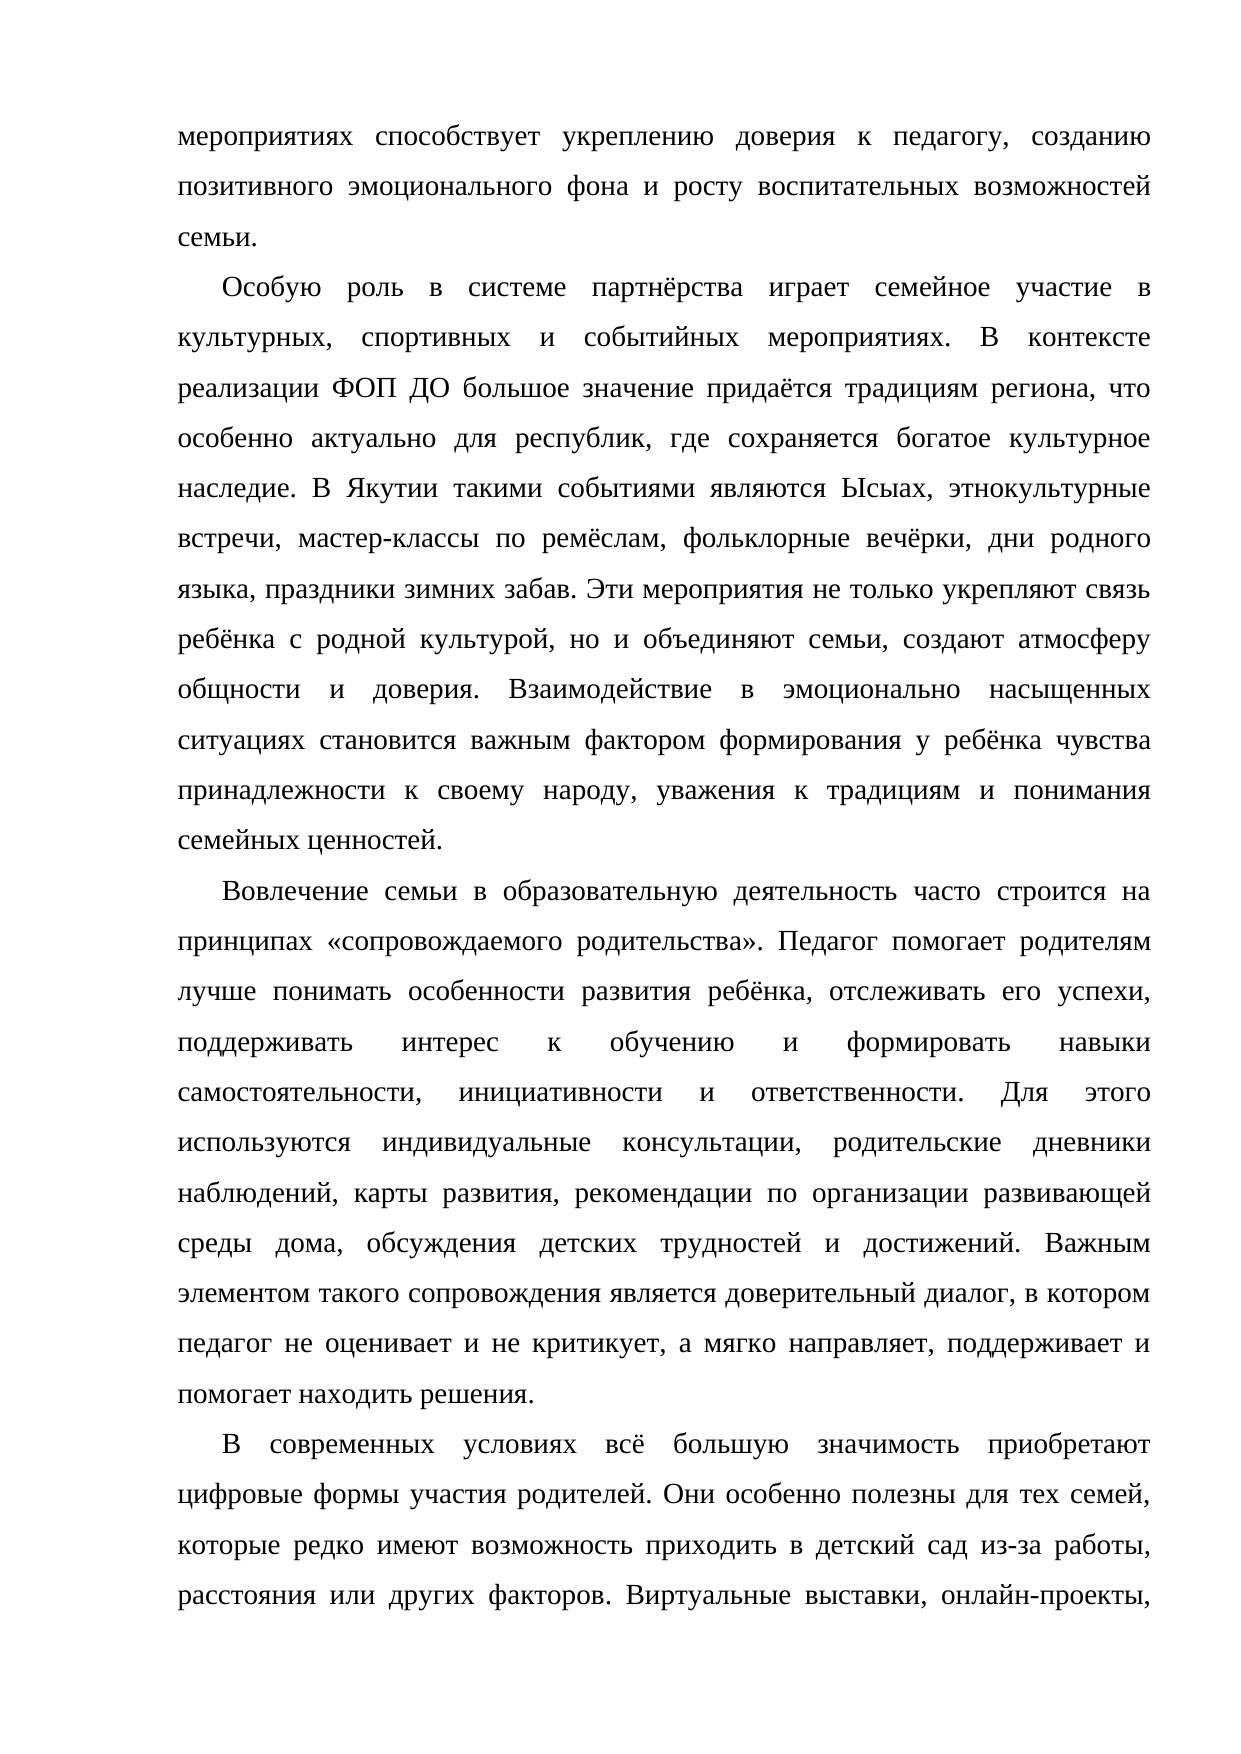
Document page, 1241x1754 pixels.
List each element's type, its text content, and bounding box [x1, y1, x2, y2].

text Особую роль в системе партнёрства играет семейное участие в культурных, спортивных и событийных мероприятиях. В контексте реализации ФОП ДО большое значение придаётся традициям региона, что особенно актуально для республик, где сохраняется богатое культурное наследие. В Якутии такими событиями являются Ысыах, этнокультурные встречи, мастер-классы по ремёслам, фольклорные вечёрки, дни родного языка, праздники зимних забав. Эти мероприятия не только укрепляют связь ребёнка с родной культурой, но и объединяют семьи, создают атмосферу общности и доверия. Взаимодействие в эмоционально насыщенных ситуациях становится важным фактором формирования у ребёнка чувства принадлежности к своему народу, уважения к традициям и понимания семейных ценностей. [177, 269, 1152, 856]
text Вовлечение семьи в образовательную деятельность часто строится на принципах «сопровождаемого родительства». Педагог помогает родителям лучше понимать особенности развития ребёнка, отслеживать его успехи, поддерживать интерес к обучению и формировать навыки самостоятельности, инициативности и ответственности. Для этого используются индивидуальные консультации, родительские дневники наблюдений, карты развития, рекомендации по организации развивающей среды дома, обсуждения детских трудностей и достижений. Важным элементом такого сопровождения является доверительный диалог, в котором педагог не оценивает и не критикует, а мягко направляет, поддерживает и помогает находить решения. [177, 873, 1152, 1409]
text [177, 118, 1152, 252]
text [177, 1426, 1152, 1611]
